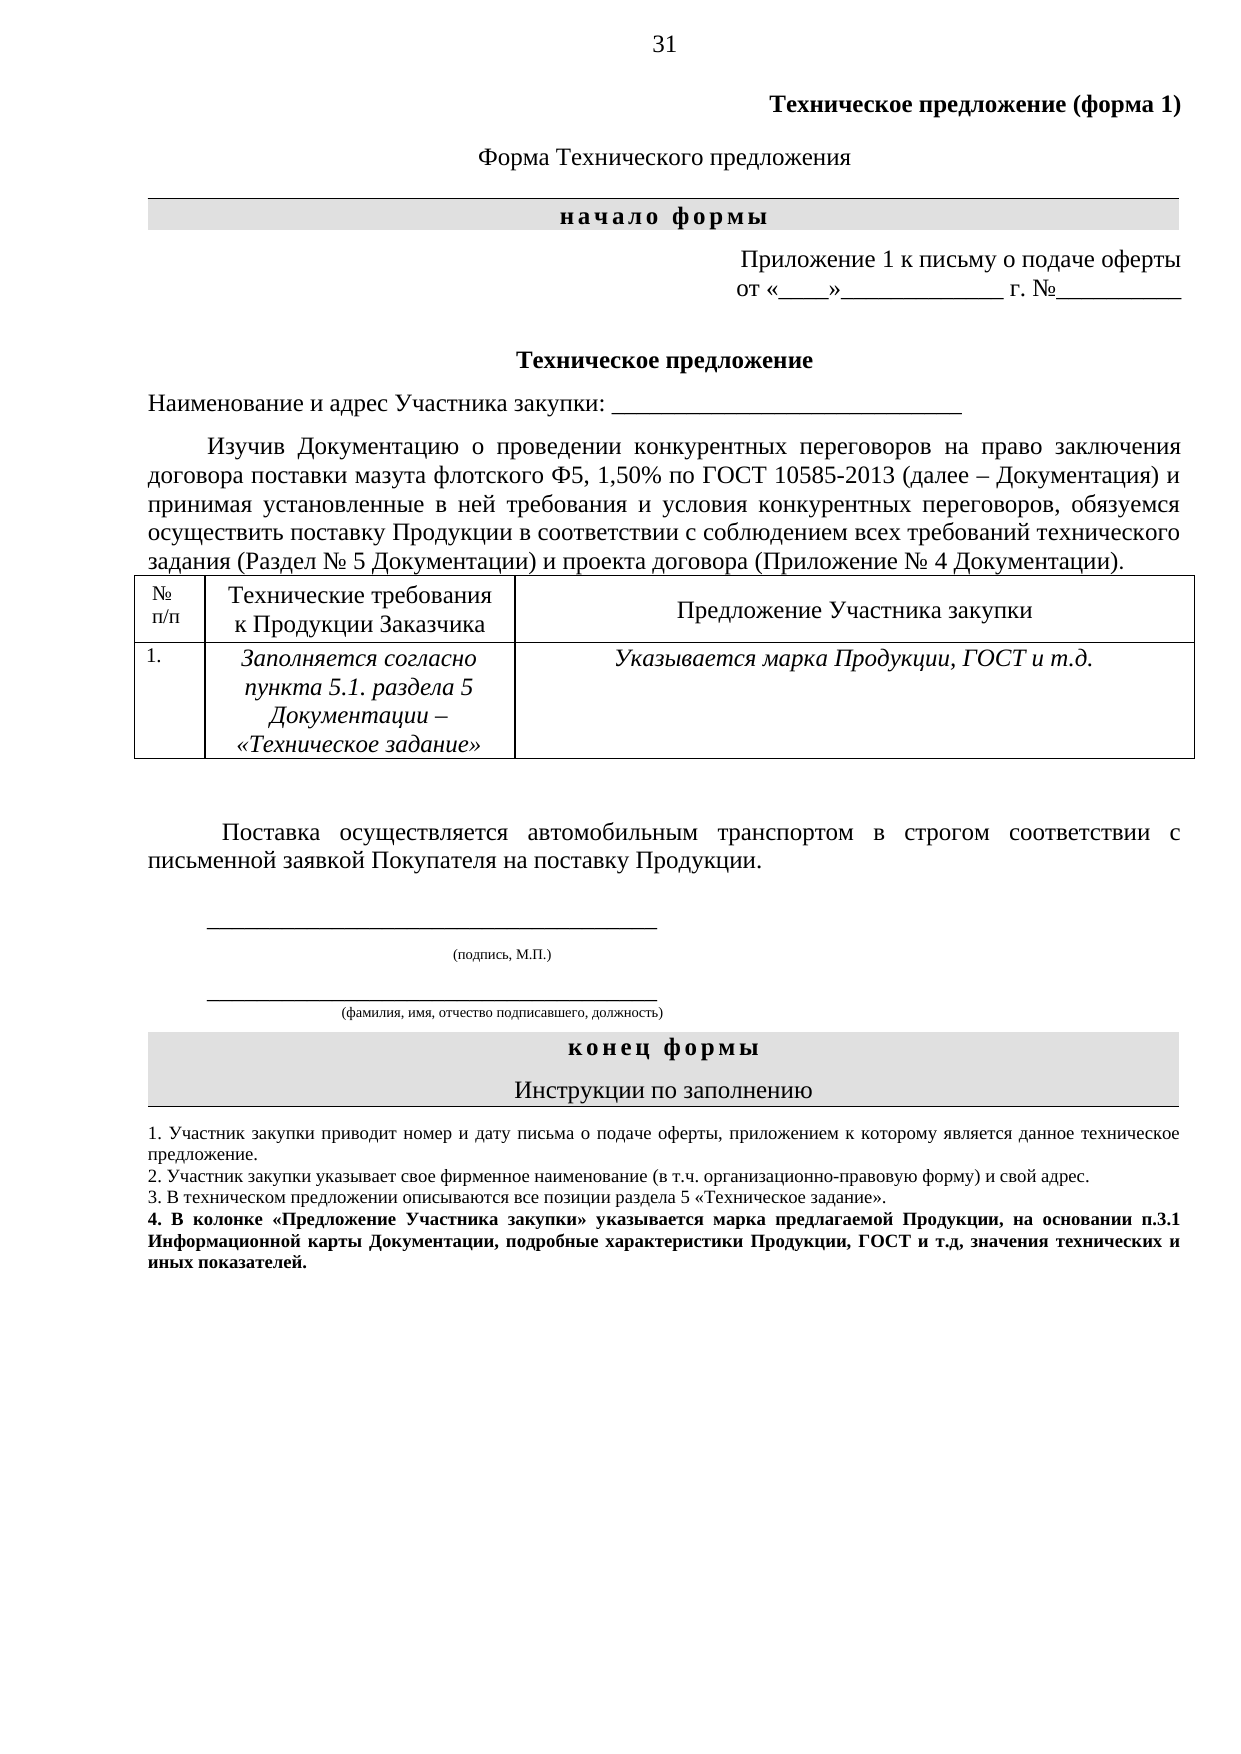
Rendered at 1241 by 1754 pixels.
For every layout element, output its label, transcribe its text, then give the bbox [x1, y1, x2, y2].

text 1. Участник закупки приводит номер и дату письма о подаче оферты, приложением к которому является данное техническое предложение. [148, 1122, 1181, 1165]
text начало формы [148, 199, 1179, 230]
text ____________________________________ [148, 903, 1181, 932]
text ____________________________________ [148, 975, 1181, 1003]
text (фамилия, имя, отчество подписавшего, должность) [148, 1003, 797, 1032]
text (подпись, М.П.) [148, 946, 797, 975]
text Поставка осуществляется автомобильным транспортом в строгом соответствии с письменной заявкой Покупателя на поставку Продукции. [148, 817, 1181, 874]
text Изучив Документацию о проведении конкурентных переговоров на право заключения договора поставки мазута флотского Ф5, 1,50% по ГОСТ 10585-2013 (далее – Документация) и принимая установленные в ней требования и условия конкурентных переговоров, обязуемся осуществить поставку Продукции в соответствии с соблюдением всех требований технического задания (Раздел № 5 Документации) и проекта договора (Приложение № 4 Документации). [148, 431, 1181, 575]
text Форма Технического предложения [148, 142, 1181, 171]
text Техническое предложение [148, 345, 1181, 374]
text 3. В техническом предложении описываются все позиции раздела 5 «Техническое задание». [148, 1186, 1181, 1208]
table_cell Заполняется согласно пункта 5.1. раздела 5 Документации – «Техническое задание» [206, 643, 514, 758]
table_cell Указывается марка Продукции, ГОСТ и т.д. [516, 643, 1194, 758]
table_header Технические требования к Продукции Заказчика [206, 576, 514, 642]
text 4. В колонке «Предложение Участника закупки» указывается марка предлагаемой Продукции, на основании п.3.1 Информационной карты Документации, подробные характеристики Продукции, ГОСТ и т.д, значения технических и иных показателей. [148, 1208, 1181, 1273]
text Инструкции по заполнению [148, 1075, 1179, 1106]
text 2. Участник закупки указывает свое фирменное наименование (в т.ч. организационно-правовую форму) и свой адрес. [148, 1165, 1181, 1186]
text Наименование и адрес Участника закупки: ____________________________ [148, 388, 1181, 417]
table_header Предложение Участника закупки [516, 576, 1194, 642]
text Приложение 2 к письму о подаче оферты от «____»_____________ г. №__________ [148, 244, 1181, 302]
text Техническое предложение (форма 2) [185, 89, 1181, 117]
table_header № п/п [135, 576, 204, 642]
table_cell [135, 643, 204, 758]
text конец формы [148, 1032, 1179, 1061]
